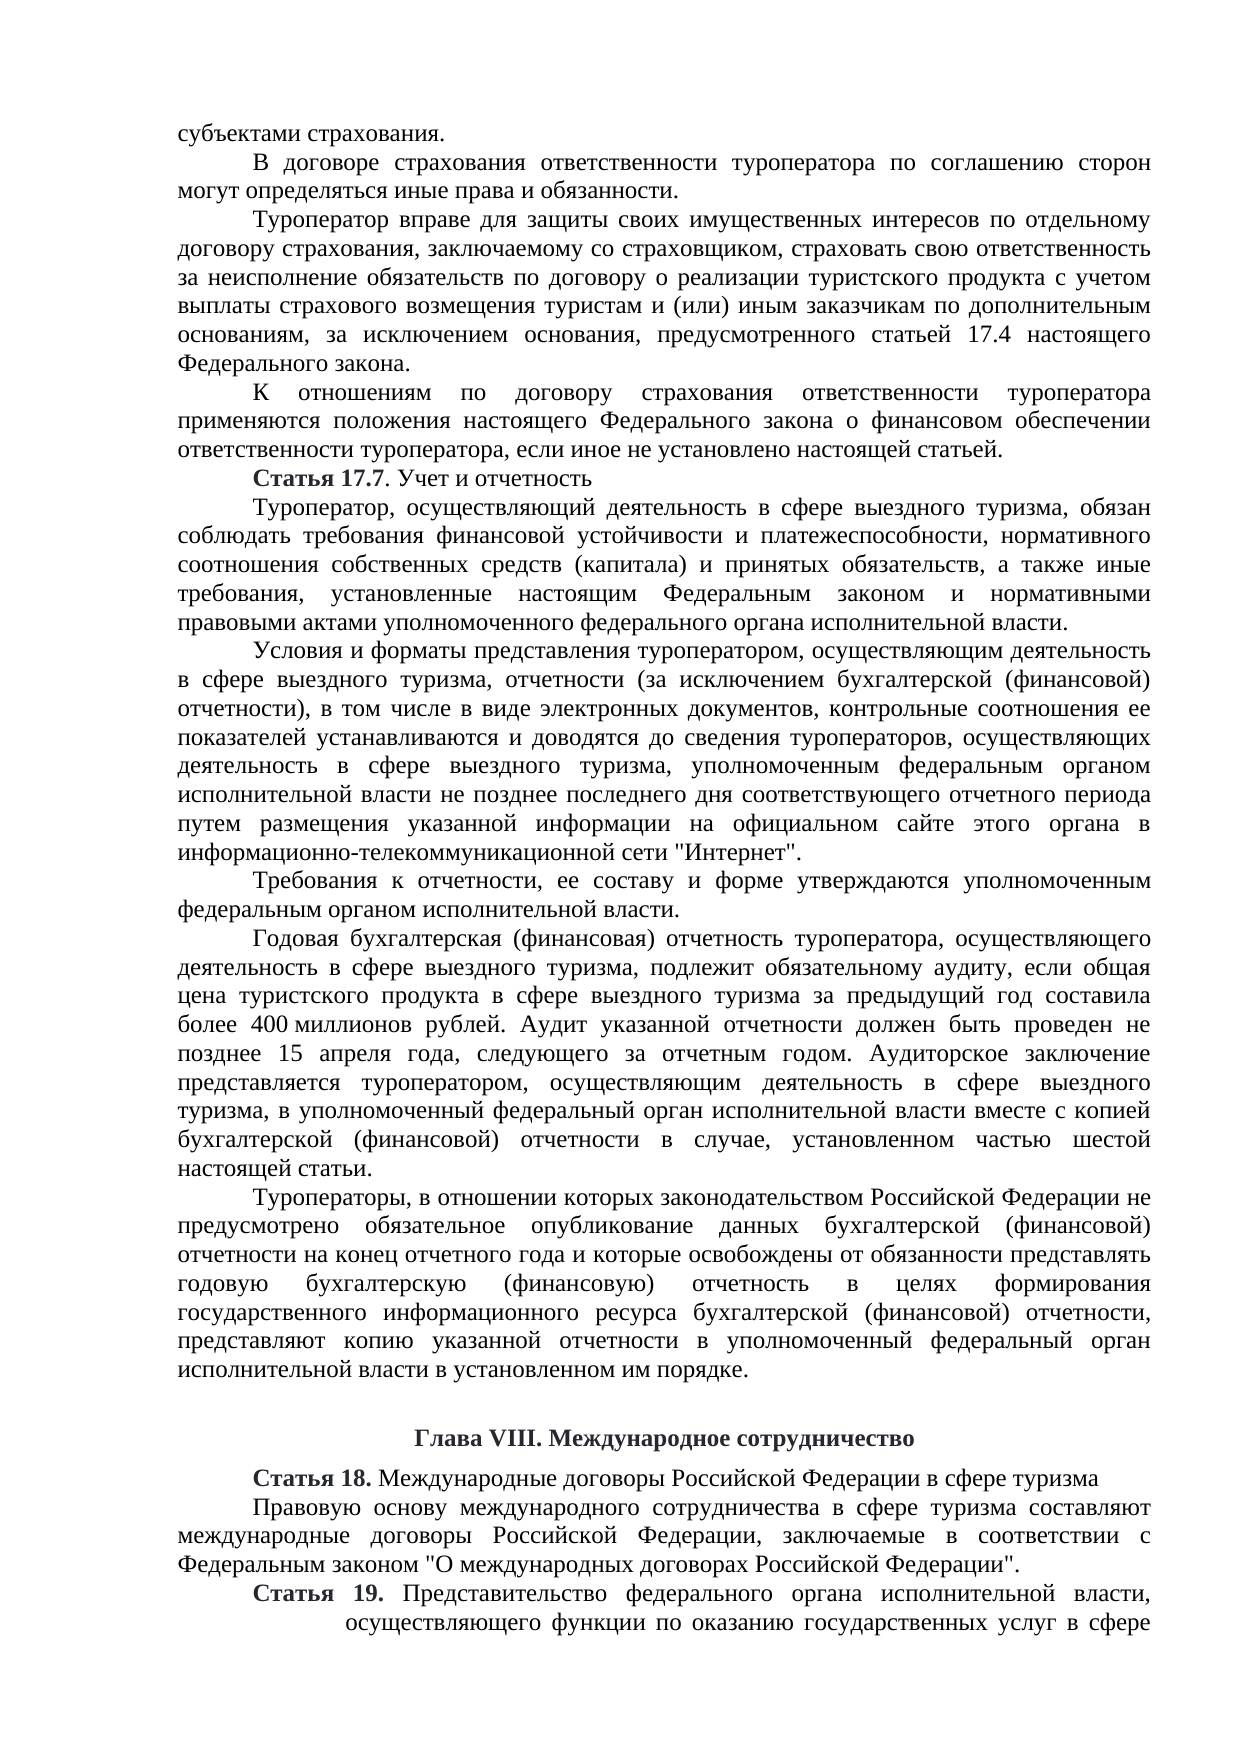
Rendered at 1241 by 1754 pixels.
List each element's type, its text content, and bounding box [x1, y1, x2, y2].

text В договоре страхования ответственности туроператора по соглашению сторон могут определяться иные права и обязанности. [177, 147, 1152, 204]
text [252, 1578, 1152, 1636]
text Туроператор вправе для защиты своих имущественных интересов по отдельному договору страхования, заключаемому со страховщиком, страховать свою ответственность за неисполнение обязательств по договору о реализации туристского продукта с учетом выплаты страхового возмещения туристам и (или) иным заказчикам по дополнительным основаниям, за исключением основания, предусмотренного статьей 17.4 настоящего Федерального закона. [177, 204, 1152, 377]
text Требования к отчетности, ее составу и форме утверждаются уполномоченным федеральным органом исполнительной власти. [177, 866, 1152, 923]
text Статья 18. Международные договоры Российской Федерации в сфере туризма [252, 1463, 1152, 1492]
text Правовую основу международного сотрудничества в сфере туризма составляют международные договоры Российской Федерации, заключаемые в соответствии с Федеральным законом "О международных договорах Российской Федерации". [177, 1492, 1152, 1578]
subtitle Глава VIII. Международное сотрудничество [177, 1423, 1152, 1452]
text К отношениям по договору страхования ответственности туроператора применяются положения настоящего Федерального закона о финансовом обеспечении ответственности туроператора, если иное не установлено настоящей статьей. [177, 377, 1152, 463]
text Туроператор, осуществляющий деятельность в сфере выездного туризма, обязан соблюдать требования финансовой устойчивости и платежеспособности, нормативного соотношения собственных средств (капитала) и принятых обязательств, а также иные требования, установленные настоящим Федеральным законом и нормативными правовыми актами уполномоченного федерального органа исполнительной власти. [177, 492, 1152, 636]
text Условия и форматы представления туроператором, осуществляющим деятельность в сфере выездного туризма, отчетности (за исключением бухгалтерской (финансовой) отчетности), в том числе в виде электронных документов, контрольные соотношения ее показателей устанавливаются и доводятся до сведения туроператоров, осуществляющих деятельность в сфере выездного туризма, уполномоченным федеральным органом исполнительной власти не позднее последнего дня соответствующего отчетного периода путем размещения указанной информации на официальном сайте этого органа в информационно-телекоммуникационной сети "Интернет". [177, 636, 1152, 866]
text Туроператоры, в отношении которых законодательством Российской Федерации не предусмотрено обязательное опубликование данных бухгалтерской (финансовой) отчетности на конец отчетного года и которые освобождены от обязанности представлять годовую бухгалтерскую (финансовую) отчетность в целях формирования государственного информационного ресурса бухгалтерской (финансовой) отчетности, представляют копию указанной отчетности в уполномоченный федеральный орган исполнительной власти в установленном им порядке. [177, 1182, 1152, 1383]
text Статья 17.7. Учет и отчетность [252, 463, 1152, 492]
text Годовая бухгалтерская (финансовая) отчетность туроператора, осуществляющего деятельность в сфере выездного туризма, подлежит обязательному аудиту, если общая цена туристского продукта в сфере выездного туризма за предыдущий год составила более 400 миллионов рублей. Аудит указанной отчетности должен быть проведен не позднее 15 апреля года, следующего за отчетным годом. Аудиторское заключение представляется туроператором, осуществляющим деятельность в сфере выездного туризма, в уполномоченный федеральный орган исполнительной власти вместе с копией бухгалтерской (финансовой) отчетности в случае, установленном частью шестой настоящей статьи. [177, 923, 1152, 1182]
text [177, 118, 1152, 147]
